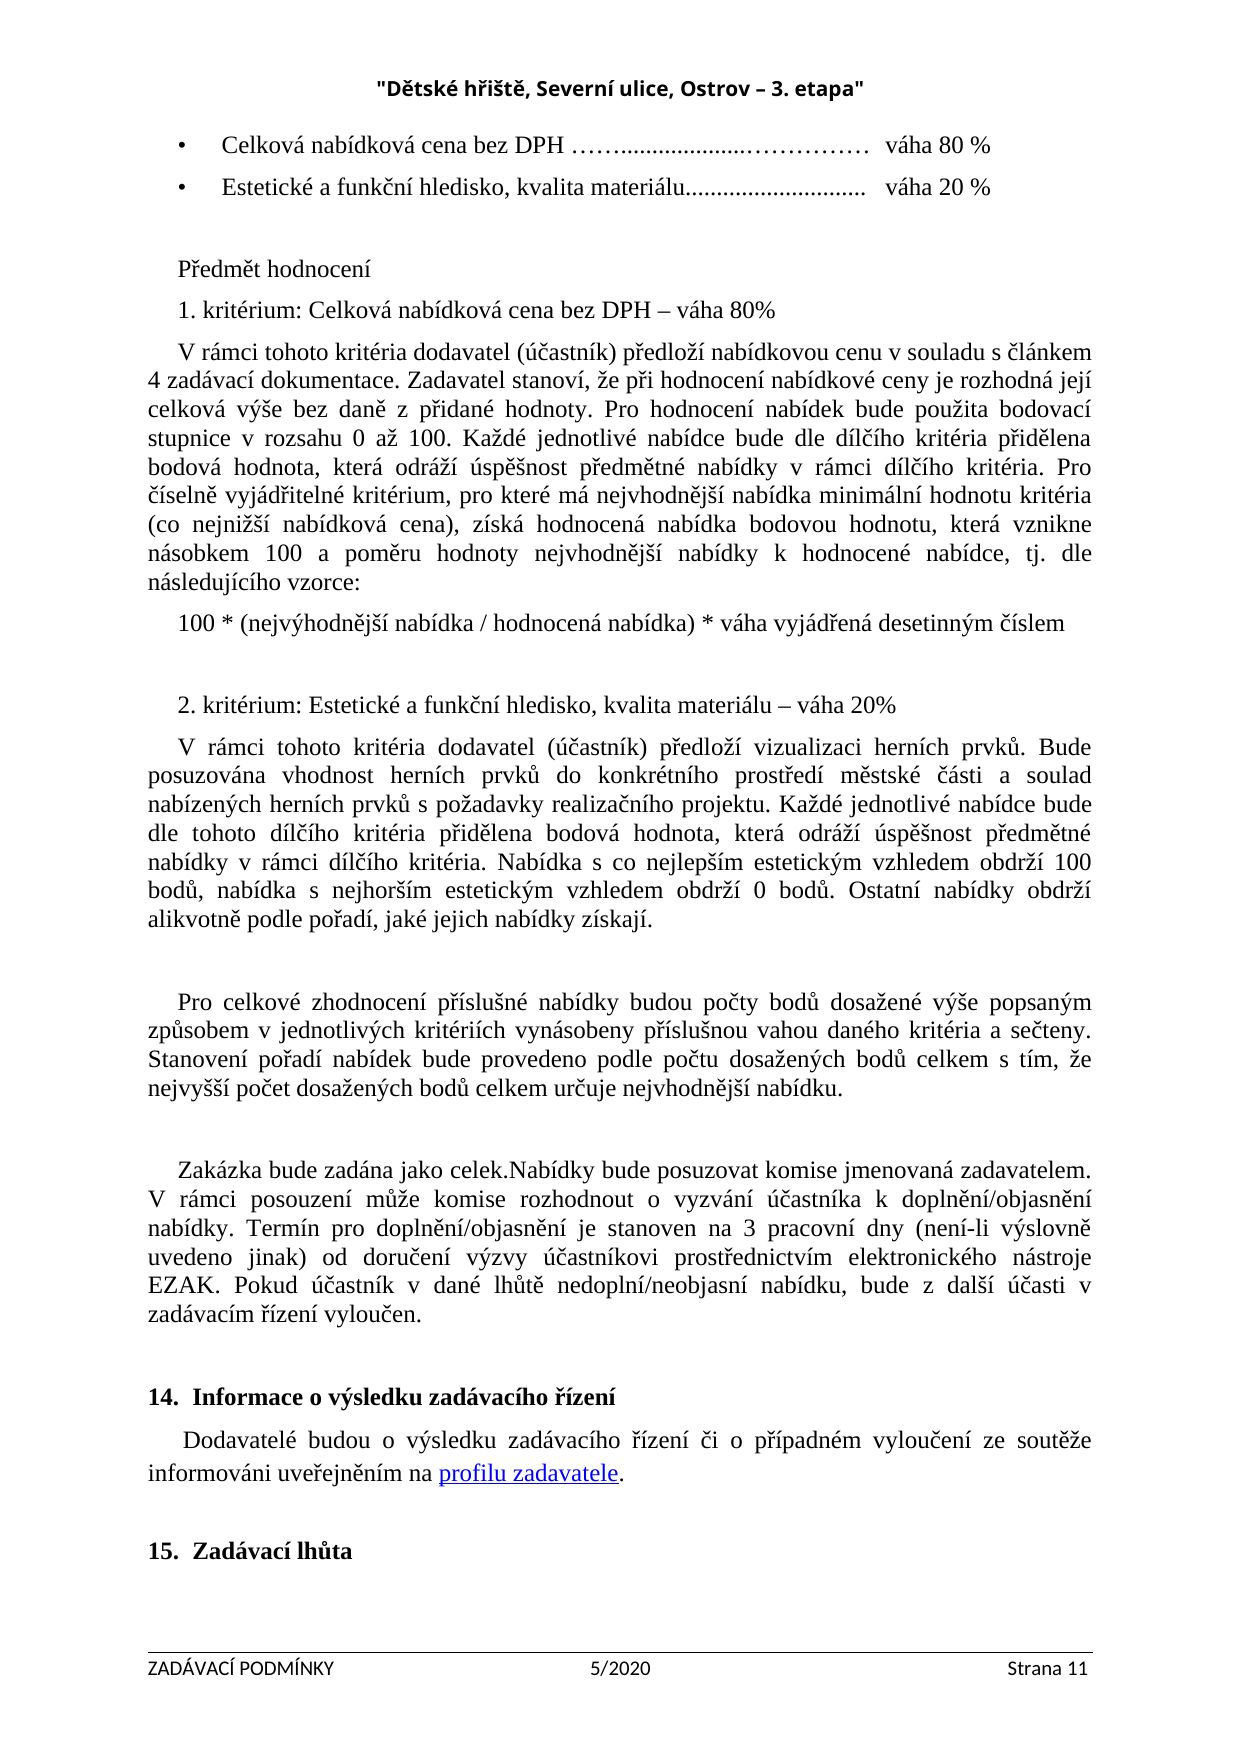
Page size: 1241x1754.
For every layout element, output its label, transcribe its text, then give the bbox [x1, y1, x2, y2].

text Pro celkové zhodnocení příslušné nabídky budou počty bodů dosažené výše popsaným způsobem v jednotlivých kritériích vynásobeny příslušnou vahou daného kritéria a sečteny. Stanovení pořadí nabídek bude provedeno podle počtu dosažených bodů celkem s tím, že nejvyšší počet dosažených bodů celkem určuje nejvhodnější nabídku. [148, 987, 1093, 1102]
text 14. Informace o výsledku zadávacího řízení [148, 1382, 1093, 1410]
text • Celková nabídková cena bez DPH ……....................…………… váha 80 % [148, 130, 1093, 159]
text 1. kritérium: Celková nabídková cena bez DPH – váha 80% [148, 295, 1093, 324]
text • Estetické a funkční hledisko, kvalita materiálu............................. váha 20 % [148, 172, 1093, 200]
text Zakázka bude zadána jako celek.Nabídky bude posuzovat komise jmenovaná zadavatelem. V rámci posouzení může komise rozhodnout o vyzvání účastníka k doplnění/objasnění nabídky. Termín pro doplnění/objasnění je stanoven na 3 pracovní dny (není-li výslovně uvedeno jinak) od doručení výzvy účastníkovi prostřednictvím elektronického nástroje EZAK. Pokud účastník v dané lhůtě nedoplní/neobjasní nabídku, bude z další účasti v zadávacím řízení vyloučen. [148, 1155, 1093, 1328]
text 15. Zadávací lhůta [148, 1536, 1093, 1565]
text 2. kritérium: Estetické a funkční hledisko, kvalita materiálu – váha 20% [148, 690, 1093, 719]
text V rámci tohoto kritéria dodavatel (účastník) předloží nabídkovou cenu v souladu s článkem 4 zadávací dokumentace. Zadavatel stanoví, že při hodnocení nabídkové ceny je rozhodná její celková výše bez daně z přidané hodnoty. Pro hodnocení nabídek bude použita bodovací stupnice v rozsahu 0 až 100. Každé jednotlivé nabídce bude dle dílčího kritéria přidělena bodová hodnota, která odráží úspěšnost předmětné nabídky v rámci dílčího kritéria. Pro číselně vyjádřitelné kritérium, pro které má nejvhodnější nabídka minimální hodnotu kritéria (co nejnižší nabídková cena), získá hodnocená nabídka bodovou hodnotu, která vznikne násobkem 100 a poměru hodnoty nejvhodnější nabídky k hodnocené nabídce, tj. dle následujícího vzorce: [148, 337, 1093, 595]
text 100 * (nejvýhodnější nabídka / hodnocená nabídka) * váha vyjádřená desetinným číslem [148, 608, 1093, 637]
text Dodavatelé budou o výsledku zadávacího řízení či o případném vyloučení ze soutěže informováni uveřejněním na profilu zadavatele. [148, 1425, 1093, 1487]
text V rámci tohoto kritéria dodavatel (účastník) předloží vizualizaci herních prvků. Bude posuzována vhodnost herních prvků do konkrétního prostředí městské části a soulad nabízených herních prvků s požadavky realizačního projektu. Každé jednotlivé nabídce bude dle tohoto dílčího kritéria přidělena bodová hodnota, která odráží úspěšnost předmětné nabídky v rámci dílčího kritéria. Nabídka s co nejlepším estetickým vzhledem obdrží 100 bodů, nabídka s nejhorším estetickým vzhledem obdrží 0 bodů. Ostatní nabídky obdrží alikvotně podle pořadí, jaké jejich nabídky získají. [148, 732, 1093, 933]
text Předmět hodnocení [148, 254, 1093, 283]
